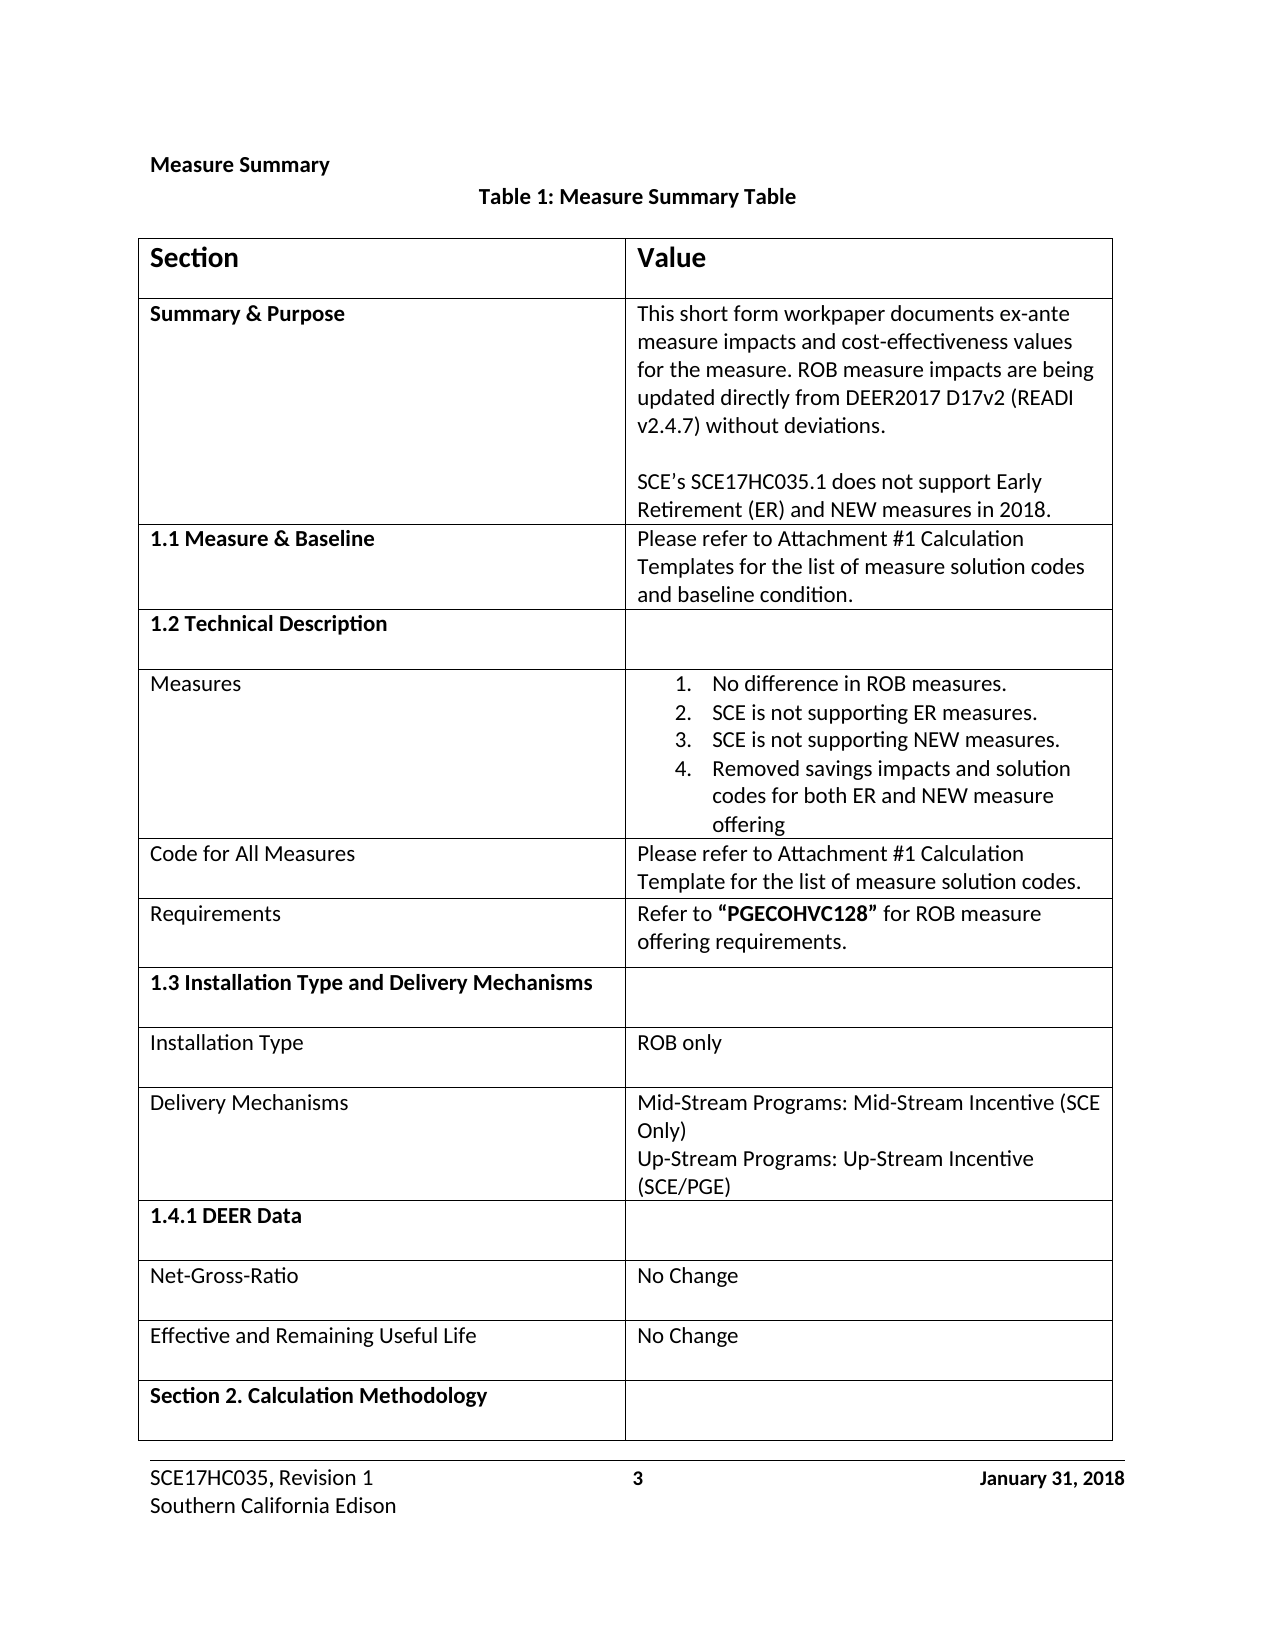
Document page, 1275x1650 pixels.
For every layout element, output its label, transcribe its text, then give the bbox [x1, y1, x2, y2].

table_cell 1.2 Technical Description [139, 610, 625, 668]
table_cell Installation Type [139, 1028, 625, 1087]
table_cell 1.1 Measure & Baseline [139, 525, 625, 608]
table_cell [626, 968, 1112, 1027]
table_cell [626, 1201, 1112, 1260]
table_cell Effective and Remaining Useful Life [139, 1321, 625, 1380]
table_header Section [139, 239, 625, 298]
table_cell This short form workpaper documents ex-ante measure impacts and cost-effectiveness values for the measure. ROB measure impacts are being updated directly from DEER2017 D17v2 (READI v2.4.7) without deviations. SCE’s SCE17HC035.1 does not support Early Retirement (ER) and NEW measures in 2018. [626, 299, 1112, 523]
table_cell No Change [626, 1261, 1112, 1320]
text Measure Summary [150, 150, 1125, 178]
table_cell 1.3 Installation Type and Delivery Mechanisms [139, 968, 625, 1027]
table_header Value [626, 239, 1112, 298]
table_cell Refer to “PGECOHVC128” for ROB measure offering requirements. [626, 899, 1112, 967]
table_cell Measures [139, 670, 625, 838]
table_cell Please refer to Attachment #1 Calculation Templates for the list of measure solution codes and baseline condition. [626, 525, 1112, 608]
table_cell Code for All Measures [139, 839, 625, 898]
table_cell Delivery Mechanisms [139, 1088, 625, 1200]
table_cell No Change [626, 1321, 1112, 1380]
table_cell [626, 610, 1112, 668]
table_cell Section 2. Calculation Methodology [139, 1381, 625, 1440]
table_cell Net-Gross-Ratio [139, 1261, 625, 1320]
table_cell [626, 1381, 1112, 1440]
table_cell Requirements [139, 899, 625, 967]
table_cell ROB only [626, 1028, 1112, 1087]
table_cell Summary & Purpose [139, 299, 625, 523]
table_cell Please refer to Attachment #1 Calculation Template for the list of measure solution codes. [626, 839, 1112, 898]
table_cell 1.4.1 DEER Data [139, 1201, 625, 1260]
table_cell Mid-Stream Programs: Mid-Stream Incentive (SCE Only) Up-Stream Programs: Up-Stream Incentive (SCE/PGE) [626, 1088, 1112, 1200]
table_cell No difference in ROB measures. SCE is not supporting ER measures. SCE is not supporting NEW measures. Removed savings impacts and solution codes for both ER and NEW measure offering [626, 670, 1112, 838]
